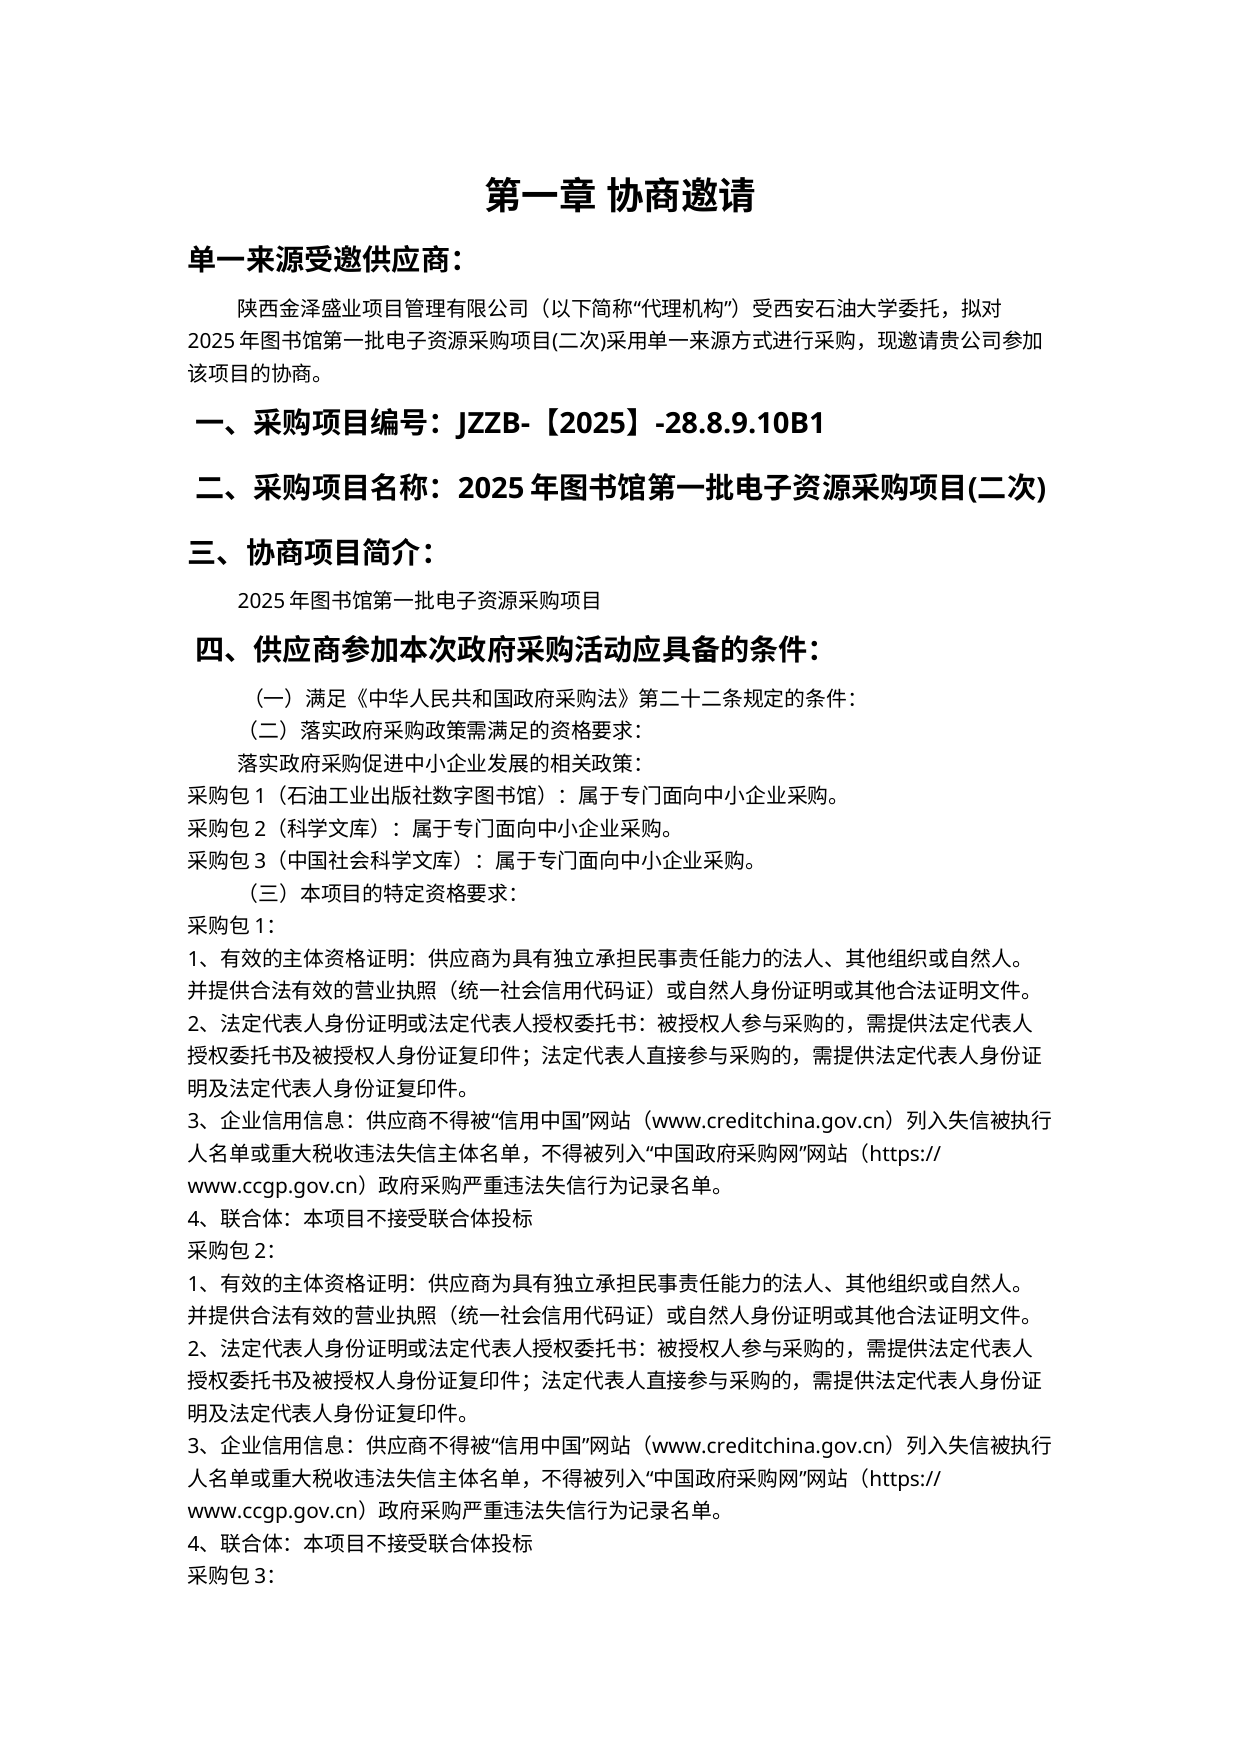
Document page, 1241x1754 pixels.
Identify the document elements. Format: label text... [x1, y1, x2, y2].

text 4、联合体：本项目不接受联合体投标 [187, 1202, 1053, 1234]
text 陕西金泽盛业项目管理有限公司（以下简称“代理机构”）受西安石油大学委托，拟对2025年图书馆第一批电子资源采购项目(二次)采用单一来源方式进行采购，现邀请贵公司参加该项目的协商。 [187, 292, 1053, 389]
text 落实政府采购促进中小企业发展的相关政策： [187, 747, 1053, 779]
text 1、有效的主体资格证明：供应商为具有独立承担民事责任能力的法人、其他组织或自然人。并提供合法有效的营业执照（统一社会信用代码证）或自然人身份证明或其他合法证明文件。 [187, 1267, 1053, 1332]
text 四、供应商参加本次政府采购活动应具备的条件： [187, 617, 1053, 682]
text 2、法定代表人身份证明或法定代表人授权委托书：被授权人参与采购的，需提供法定代表人授权委托书及被授权人身份证复印件；法定代表人直接参与采购的，需提供法定代表人身份证明及法定代表人身份证复印件。 [187, 1332, 1053, 1429]
text 2、法定代表人身份证明或法定代表人授权委托书：被授权人参与采购的，需提供法定代表人授权委托书及被授权人身份证复印件；法定代表人直接参与采购的，需提供法定代表人身份证明及法定代表人身份证复印件。 [187, 1007, 1053, 1104]
text 二、采购项目名称：2025年图书馆第一批电子资源采购项目(二次) [187, 454, 1053, 519]
text 采购包2（科学文库）：属于专门面向中小企业采购。 [187, 812, 1053, 844]
text 采购包1（石油工业出版社数字图书馆）：属于专门面向中小企业采购。 [187, 779, 1053, 812]
text （三）本项目的特定资格要求： [187, 877, 1053, 909]
text 采购包1： [187, 909, 1053, 942]
text 采购包3（中国社会科学文库）：属于专门面向中小企业采购。 [187, 844, 1053, 877]
text 3、企业信用信息：供应商不得被“信用中国”网站（www.creditchina.gov.cn）列入失信被执行人名单或重大税收违法失信主体名单，不得被列入“中国政府采购网”网站（https://www.ccgp.gov.cn）政府采购严重违法失信行为记录名单。 [187, 1429, 1053, 1527]
text 3、企业信用信息：供应商不得被“信用中国”网站（www.creditchina.gov.cn）列入失信被执行人名单或重大税收违法失信主体名单，不得被列入“中国政府采购网”网站（https://www.ccgp.gov.cn）政府采购严重违法失信行为记录名单。 [187, 1104, 1053, 1202]
text 单一来源受邀供应商： [187, 227, 1053, 292]
text 4、联合体：本项目不接受联合体投标 [187, 1527, 1053, 1559]
text （二）落实政府采购政策需满足的资格要求： [187, 714, 1053, 747]
text 1、有效的主体资格证明：供应商为具有独立承担民事责任能力的法人、其他组织或自然人。并提供合法有效的营业执照（统一社会信用代码证）或自然人身份证明或其他合法证明文件。 [187, 942, 1053, 1007]
text 三、协商项目简介： [187, 519, 1053, 584]
text 第一章 协商邀请 [187, 162, 1053, 227]
text （一）满足《中华人民共和国政府采购法》第二十二条规定的条件： [187, 682, 1053, 714]
text 2025年图书馆第一批电子资源采购项目 [187, 584, 1053, 617]
text 采购包2： [187, 1234, 1053, 1267]
text 一、采购项目编号：JZZB-【2025】-28.8.9.10B1 [187, 389, 1053, 454]
text 采购包3： [187, 1559, 1053, 1592]
